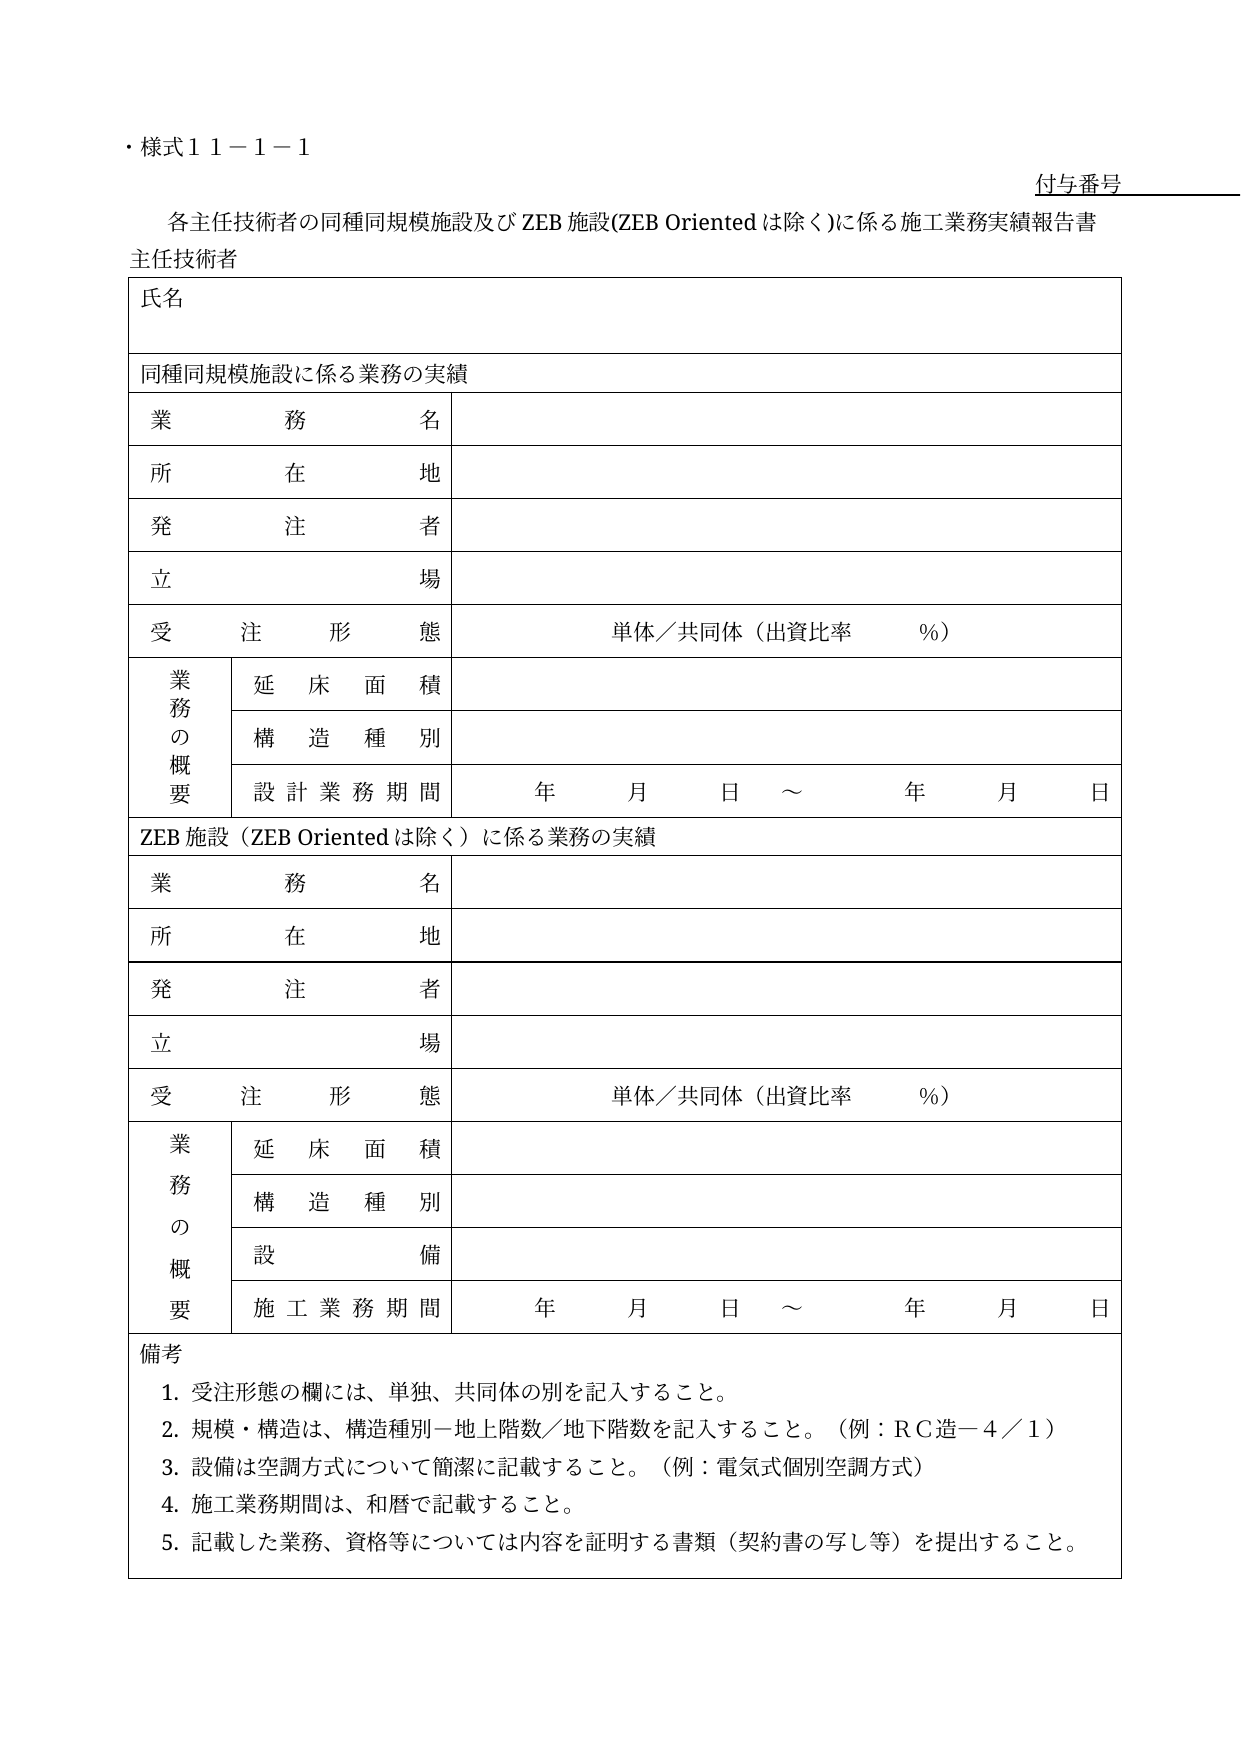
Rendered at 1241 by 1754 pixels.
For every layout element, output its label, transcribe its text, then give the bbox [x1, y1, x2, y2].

table_cell [452, 856, 1121, 908]
table_cell 業務名 [129, 393, 451, 445]
table_cell 年 月 日 ～ 年 月 日 [452, 765, 1121, 817]
table_cell [452, 963, 1121, 1014]
table_cell [452, 552, 1121, 604]
table_cell 延床面積 [232, 1122, 451, 1174]
table_cell 構造種別 [232, 1175, 451, 1227]
text ・様式１１－１－１ [118, 127, 1122, 164]
text 付与番号 [118, 164, 1122, 202]
table_cell [452, 1122, 1121, 1174]
table_cell [452, 711, 1121, 763]
text 各主任技術者の同種同規模施設及びZEB施設(ZEB Orientedは除く)に係る施工業務実績報告書 [118, 202, 1146, 239]
table_cell [452, 1228, 1121, 1280]
text 主任技術者 [129, 239, 1122, 277]
table_cell 発注者 [129, 499, 451, 551]
table_cell 発注者 [129, 963, 451, 1014]
table_cell [452, 499, 1121, 551]
table_cell ZEB施設（ZEB Orientedは除く）に係る業務の実績 [129, 818, 1121, 855]
table_cell 受注形態 [129, 1069, 451, 1121]
table_cell 業務の概要 [129, 1122, 231, 1333]
table_cell 設計業務期間 [232, 765, 451, 817]
table_cell 構造種別 [232, 711, 451, 763]
table_cell 所在地 [129, 446, 451, 498]
table_cell [452, 658, 1121, 710]
table_cell 立場 [129, 1016, 451, 1068]
table_cell 業務の概要 [129, 658, 231, 817]
table_cell [452, 909, 1121, 961]
table_header 氏名 [129, 278, 1121, 353]
table_cell 所在地 [129, 909, 451, 961]
table_cell [452, 1175, 1121, 1227]
table_cell 施工業務期間 [232, 1281, 451, 1333]
table_cell 延床面積 [232, 658, 451, 710]
table_cell 業務名 [129, 856, 451, 908]
table_cell 受注形態 [129, 605, 451, 657]
table_cell 設備 [232, 1228, 451, 1280]
table_cell [452, 446, 1121, 498]
table_cell [452, 393, 1121, 445]
table_cell 単体／共同体（出資比率 ％） [452, 605, 1121, 657]
table_cell 年 月 日 ～ 年 月 日 [452, 1281, 1121, 1333]
table_cell 立場 [129, 552, 451, 604]
table_cell 同種同規模施設に係る業務の実績 [129, 354, 1121, 392]
table_cell 単体／共同体（出資比率 ％） [452, 1069, 1121, 1121]
table_cell [452, 1016, 1121, 1068]
table_cell 備考 受注形態の欄には、単独、共同体の別を記入すること。 規模・構造は、構造種別－地上階数／地下階数を記入すること。（例：ＲＣ造―４／１） 設備は空調方式について簡潔に記載すること。（例：電気式個別空調方式） 施工業務期間は、和暦で記載すること。 記載した業務、資格等については内容を証明する書類（契約書の写し等）を提出すること。 [129, 1334, 1121, 1578]
